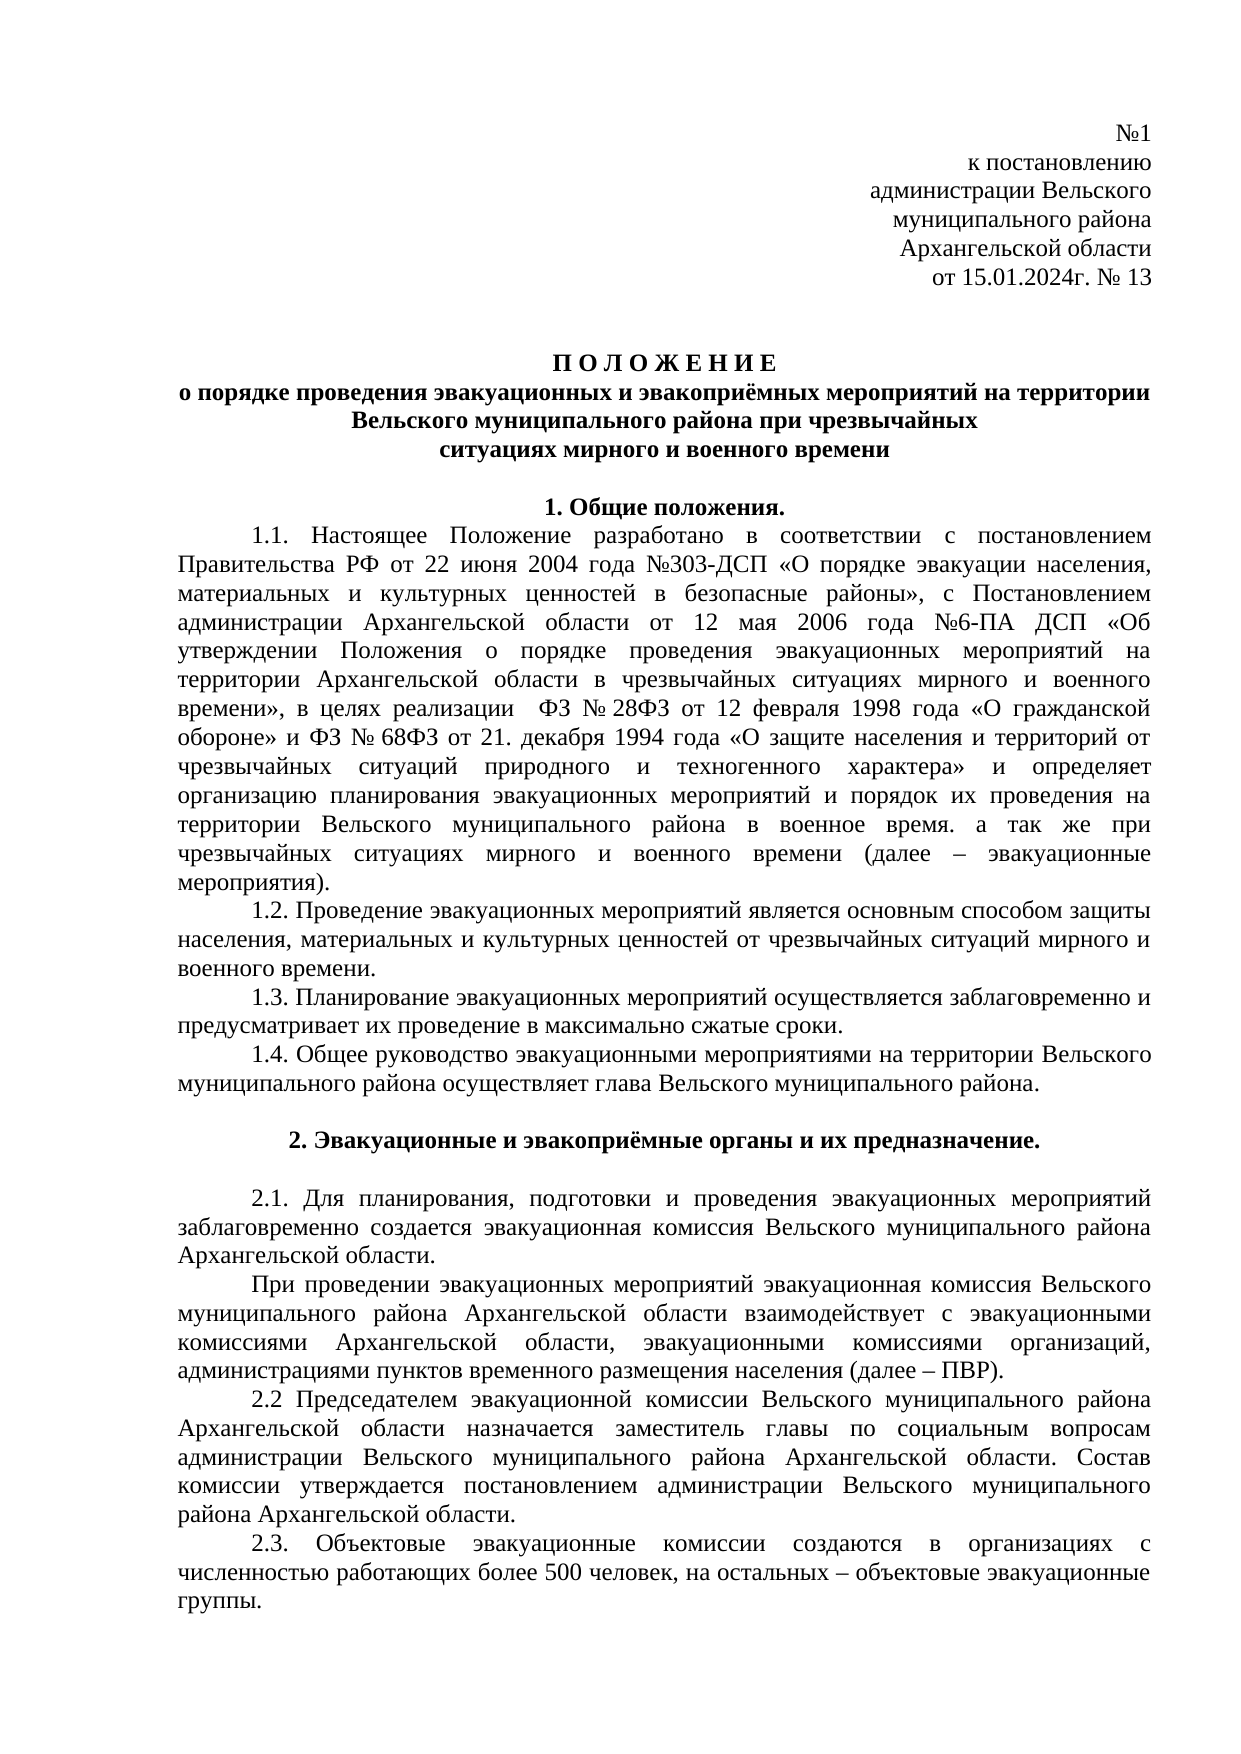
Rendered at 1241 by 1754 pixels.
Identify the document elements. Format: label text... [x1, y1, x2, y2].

text о порядке проведения эвакуационных и эвакоприёмных мероприятий на территории [177, 377, 1152, 406]
text от 15.01.2024г. № 13 [177, 262, 1152, 291]
text 2.3. Объектовые эвакуационные комиссии создаются в организациях с численностью работающих более 500 человек, на остальных – объектовые эвакуационные группы. [177, 1528, 1152, 1614]
text П О Л О Ж Е Н И Е [177, 348, 1152, 377]
text муниципального района [177, 204, 1152, 233]
text №1 [177, 118, 1152, 147]
text 2.2 Председателем эвакуационной комиссии Вельского муниципального района Архангельской области назначается заместитель главы по социальным вопросам администрации Вельского муниципального района Архангельской области. Состав комиссии утверждается постановлением администрации Вельского муниципального района Архангельской области. [177, 1384, 1152, 1528]
text 1.3. Планирование эвакуационных мероприятий осуществляется заблаговременно и предусматривает их проведение в максимально сжатые сроки. [177, 982, 1152, 1039]
text к постановлению [177, 147, 1152, 176]
text администрации Вельского [177, 176, 1152, 204]
text Вельского муниципального района при чрезвычайных [177, 406, 1152, 434]
text Архангельской области [177, 233, 1152, 262]
text 1. Общие положения. [177, 492, 1152, 521]
text ситуациях мирного и военного времени [177, 434, 1152, 463]
text 1.2. Проведение эвакуационных мероприятий является основным способом защиты населения, материальных и культурных ценностей от чрезвычайных ситуаций мирного и военного времени. [177, 895, 1152, 982]
text 1.4. Общее руководство эвакуационными мероприятиями на территории Вельского муниципального района осуществляет глава Вельского муниципального района. [177, 1039, 1152, 1097]
text При проведении эвакуационных мероприятий эвакуационная комиссия Вельского муниципального района Архангельской области взаимодействует с эвакуационными комиссиями Архангельской области, эвакуационными комиссиями организаций, администрациями пунктов временного размещения населения (далее – ПВР). [177, 1269, 1152, 1384]
text 2.1. Для планирования, подготовки и проведения эвакуационных мероприятий заблаговременно создается эвакуационная комиссия Вельского муниципального района Архангельской области. [177, 1183, 1152, 1269]
text 1.1. Настоящее Положение разработано в соответствии с постановлением Правительства РФ от 22 июня 2004 года №303-ДСП «О порядке эвакуации населения, материальных и культурных ценностей в безопасные районы», с Постановлением администрации Архангельской области от 12 мая 2006 года №6-ПА ДСП «Об утверждении Положения о порядке проведения эвакуационных мероприятий на территории Архангельской области в чрезвычайных ситуациях мирного и военного времени», в целях реализации ФЗ № 28­ФЗ от 12 февраля 1998 года «О гражданской обороне» и ФЗ № 68­ФЗ от 21. декабря 1994 года «О защите населения и территорий от чрезвычайных ситуаций природного и техногенного характера» и определяет организацию планирования эвакуационных мероприятий и порядок их проведения на территории Вельского муниципального района в военное время. а так же при чрезвычайных ситуациях мирного и военного времени (далее – эвакуационные мероприятия). [177, 521, 1152, 895]
text 2. Эвакуационные и эвакоприёмные органы и их предназначение. [177, 1125, 1152, 1154]
